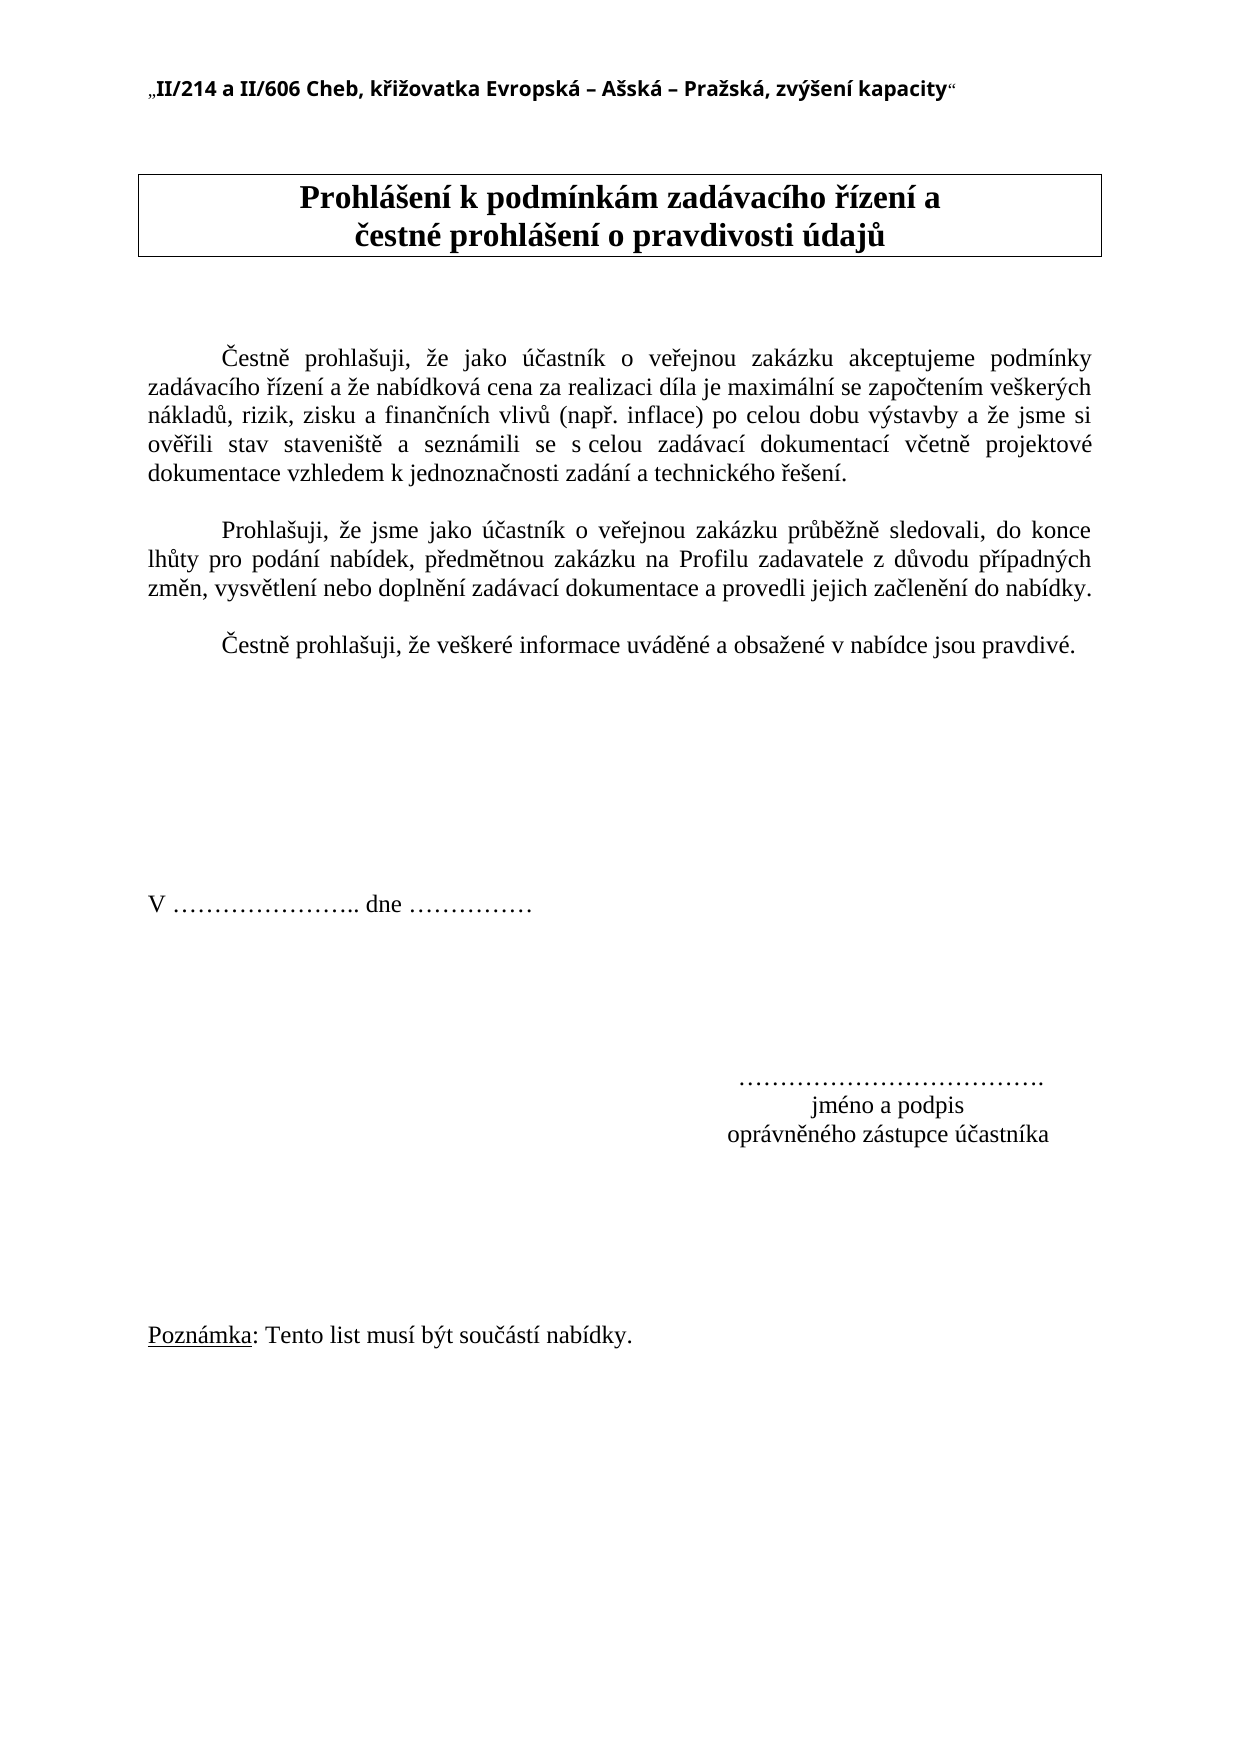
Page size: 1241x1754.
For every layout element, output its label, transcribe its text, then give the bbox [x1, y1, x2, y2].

text oprávněného zástupce účastníka [591, 1119, 1093, 1148]
text Čestně prohlašuji, že veškeré informace uváděné a obsažené v nabídce jsou pravdivé. [148, 631, 1093, 659]
text Prohlašuji, že jsme jako účastník o veřejnou zakázku průběžně sledovali, do konce lhůty pro podání nabídek, předmětnou zakázku na Profilu zadavatele z důvodu případných změn, vysvětlení nebo doplnění zadávací dokumentace a provedli jejich začlenění do nabídky. [148, 516, 1093, 602]
text čestné prohlášení o pravdivosti údajů [139, 212, 1101, 256]
text Čestně prohlašuji, že jako účastník o veřejnou zakázku akceptujeme podmínky zadávacího řízení a že nabídková cena za realizaci díla je maximální se započtením veškerých nákladů, rizik, zisku a finančních vlivů (např. inflace) po celou dobu výstavby a že jsme si ověřili stav staveniště a seznámili se s celou zadávací dokumentací včetně projektové dokumentace vzhledem k jednoznačnosti zadání a technického řešení. [148, 343, 1093, 487]
text jméno a podpis [148, 1091, 1093, 1119]
text ………………………………. [148, 1062, 1093, 1091]
text Poznámka: Tento list musí být součástí nabídky. [148, 1321, 1093, 1349]
text Prohlášení k podmínkám zadávacího řízení a [139, 175, 1101, 212]
text V ………………….. dne …………… [148, 889, 1093, 918]
